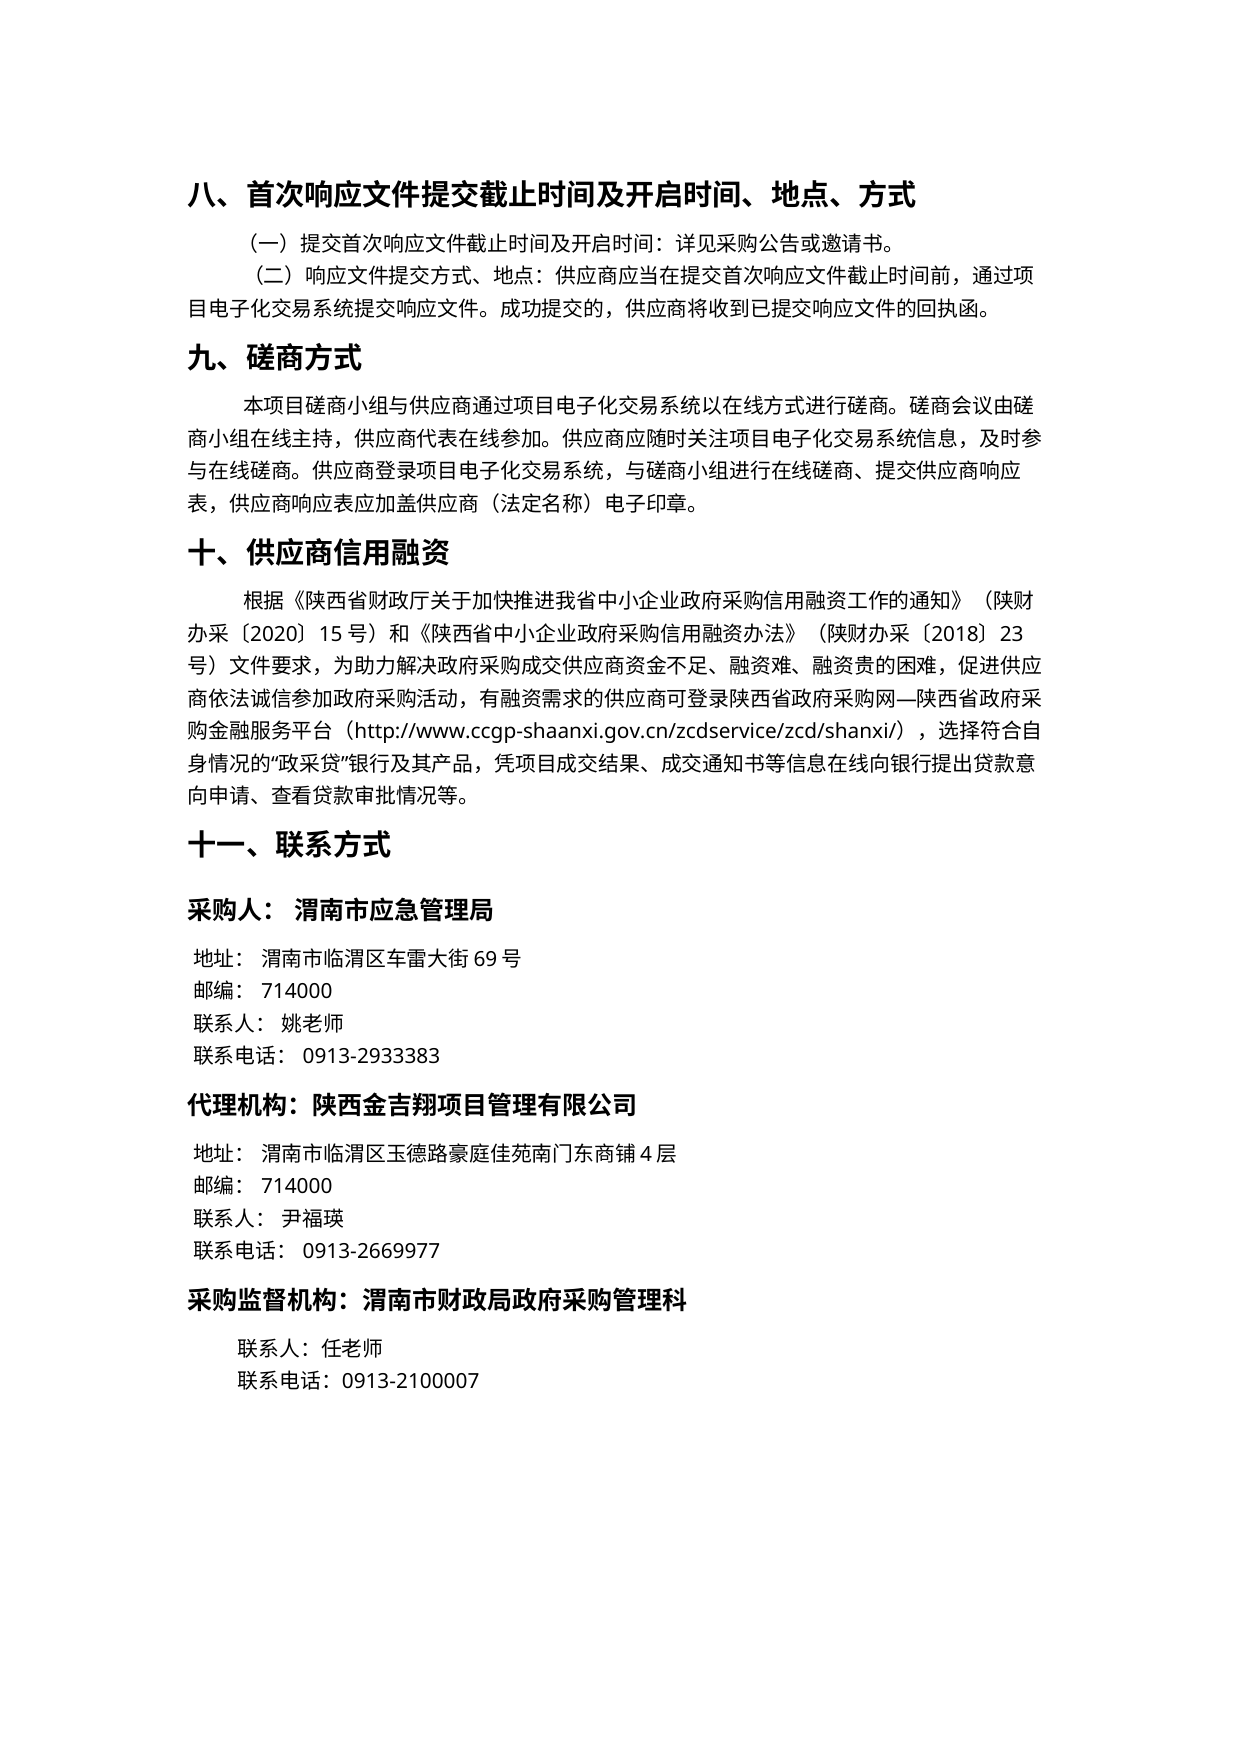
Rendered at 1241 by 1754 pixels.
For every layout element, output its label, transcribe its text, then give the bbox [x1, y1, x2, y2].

text 十、供应商信用融资 [187, 519, 1053, 584]
text （二）响应文件提交方式、地点：供应商应当在提交首次响应文件截止时间前，通过项目电子化交易系统提交响应文件。成功提交的，供应商将收到已提交响应文件的回执函。 [187, 259, 1053, 324]
text 联系人： 姚老师 [187, 1007, 1053, 1039]
text 邮编： 714000 [187, 974, 1053, 1007]
text 联系电话： 0913-2933383 [187, 1039, 1053, 1072]
text （一）提交首次响应文件截止时间及开启时间：详见采购公告或邀请书。 [187, 227, 1053, 259]
text 采购监督机构：渭南市财政局政府采购管理科 [187, 1267, 1053, 1332]
text 邮编： 714000 [187, 1169, 1053, 1202]
text 地址： 渭南市临渭区车雷大街69号 [187, 942, 1053, 974]
text 联系电话：0913-2100007 [187, 1364, 1053, 1397]
text 联系人： 尹福瑛 [187, 1202, 1053, 1234]
text 九、磋商方式 [187, 324, 1053, 389]
text 联系电话： 0913-2669977 [187, 1234, 1053, 1267]
text 本项目磋商小组与供应商通过项目电子化交易系统以在线方式进行磋商。磋商会议由磋商小组在线主持，供应商代表在线参加。供应商应随时关注项目电子化交易系统信息，及时参与在线磋商。供应商登录项目电子化交易系统，与磋商小组进行在线磋商、提交供应商响应表，供应商响应表应加盖供应商（法定名称）电子印章。 [187, 389, 1053, 519]
text 代理机构：陕西金吉翔项目管理有限公司 [187, 1072, 1053, 1137]
text 十一、联系方式 [187, 812, 1053, 877]
text 八、首次响应文件提交截止时间及开启时间、地点、方式 [187, 162, 1053, 227]
text 联系人：任老师 [187, 1332, 1053, 1364]
text 地址： 渭南市临渭区玉德路豪庭佳苑南门东商铺4层 [187, 1137, 1053, 1169]
text 采购人： 渭南市应急管理局 [187, 877, 1053, 942]
text 根据《陕西省财政厅关于加快推进我省中小企业政府采购信用融资工作的通知》（陕财办采〔2020〕15 号）和《陕西省中小企业政府采购信用融资办法》（陕财办采〔2018〕23 号）文件要求，为助力解决政府采购成交供应商资金不足、融资难、融资贵的困难，促进供应商依法诚信参加政府采购活动，有融资需求的供应商可登录陕西省政府采购网—陕西省政府采购金融服务平台（http://www.ccgp-shaanxi.gov.cn/zcdservice/zcd/shanxi/），选择符合自身情况的“政采贷”银行及其产品，凭项目成交结果、成交通知书等信息在线向银行提出贷款意向申请、查看贷款审批情况等。 [187, 584, 1053, 812]
